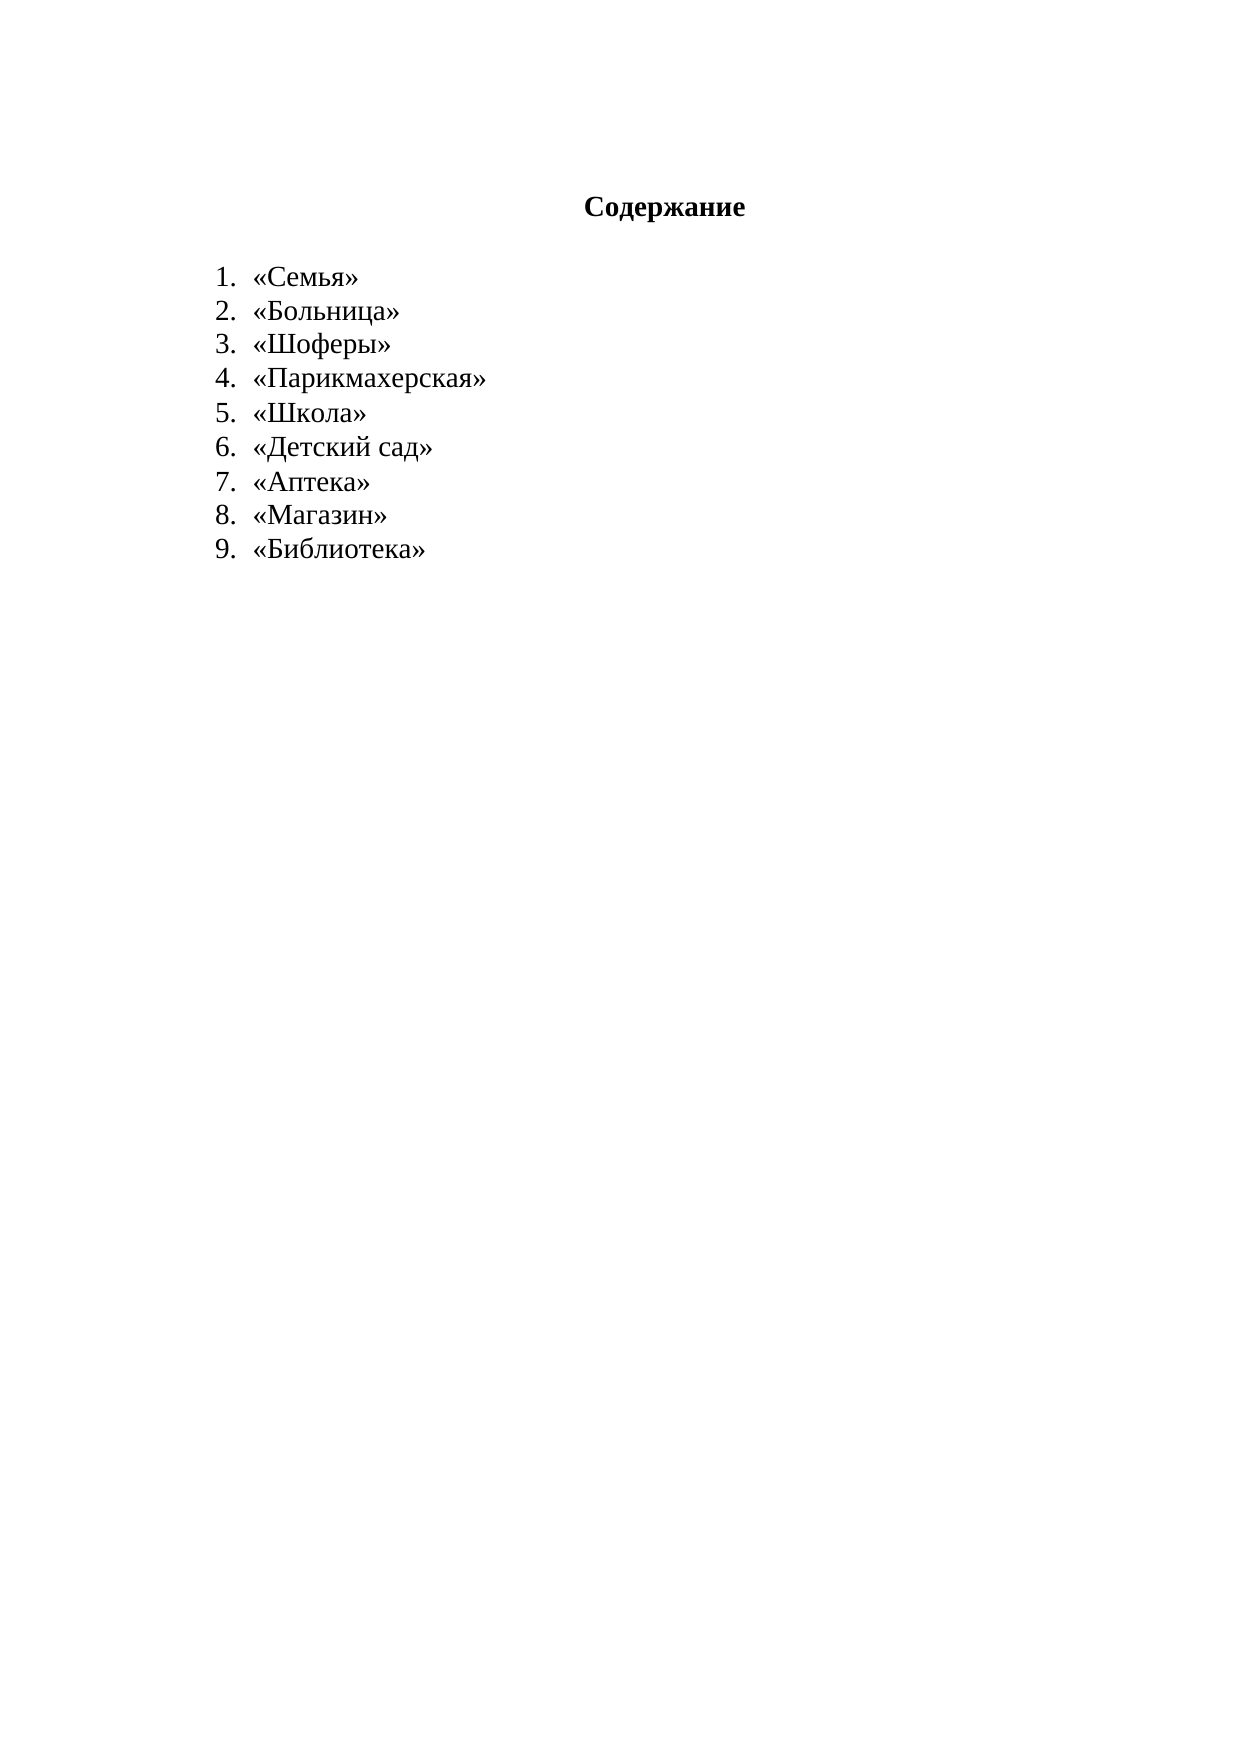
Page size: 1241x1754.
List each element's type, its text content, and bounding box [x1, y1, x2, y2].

list «Аптека» [215, 462, 1152, 497]
list «Библиотека» [215, 531, 1152, 564]
list «Детский сад» [215, 429, 1152, 462]
list «Больница» [215, 293, 1152, 327]
text Содержание [177, 188, 1152, 223]
list «Шоферы» [215, 327, 1152, 360]
list «Парикмахерская» [215, 360, 1152, 394]
list «Школа» [215, 394, 1152, 429]
list «Семья» [215, 258, 1152, 293]
list «Магазин» [215, 497, 1152, 531]
